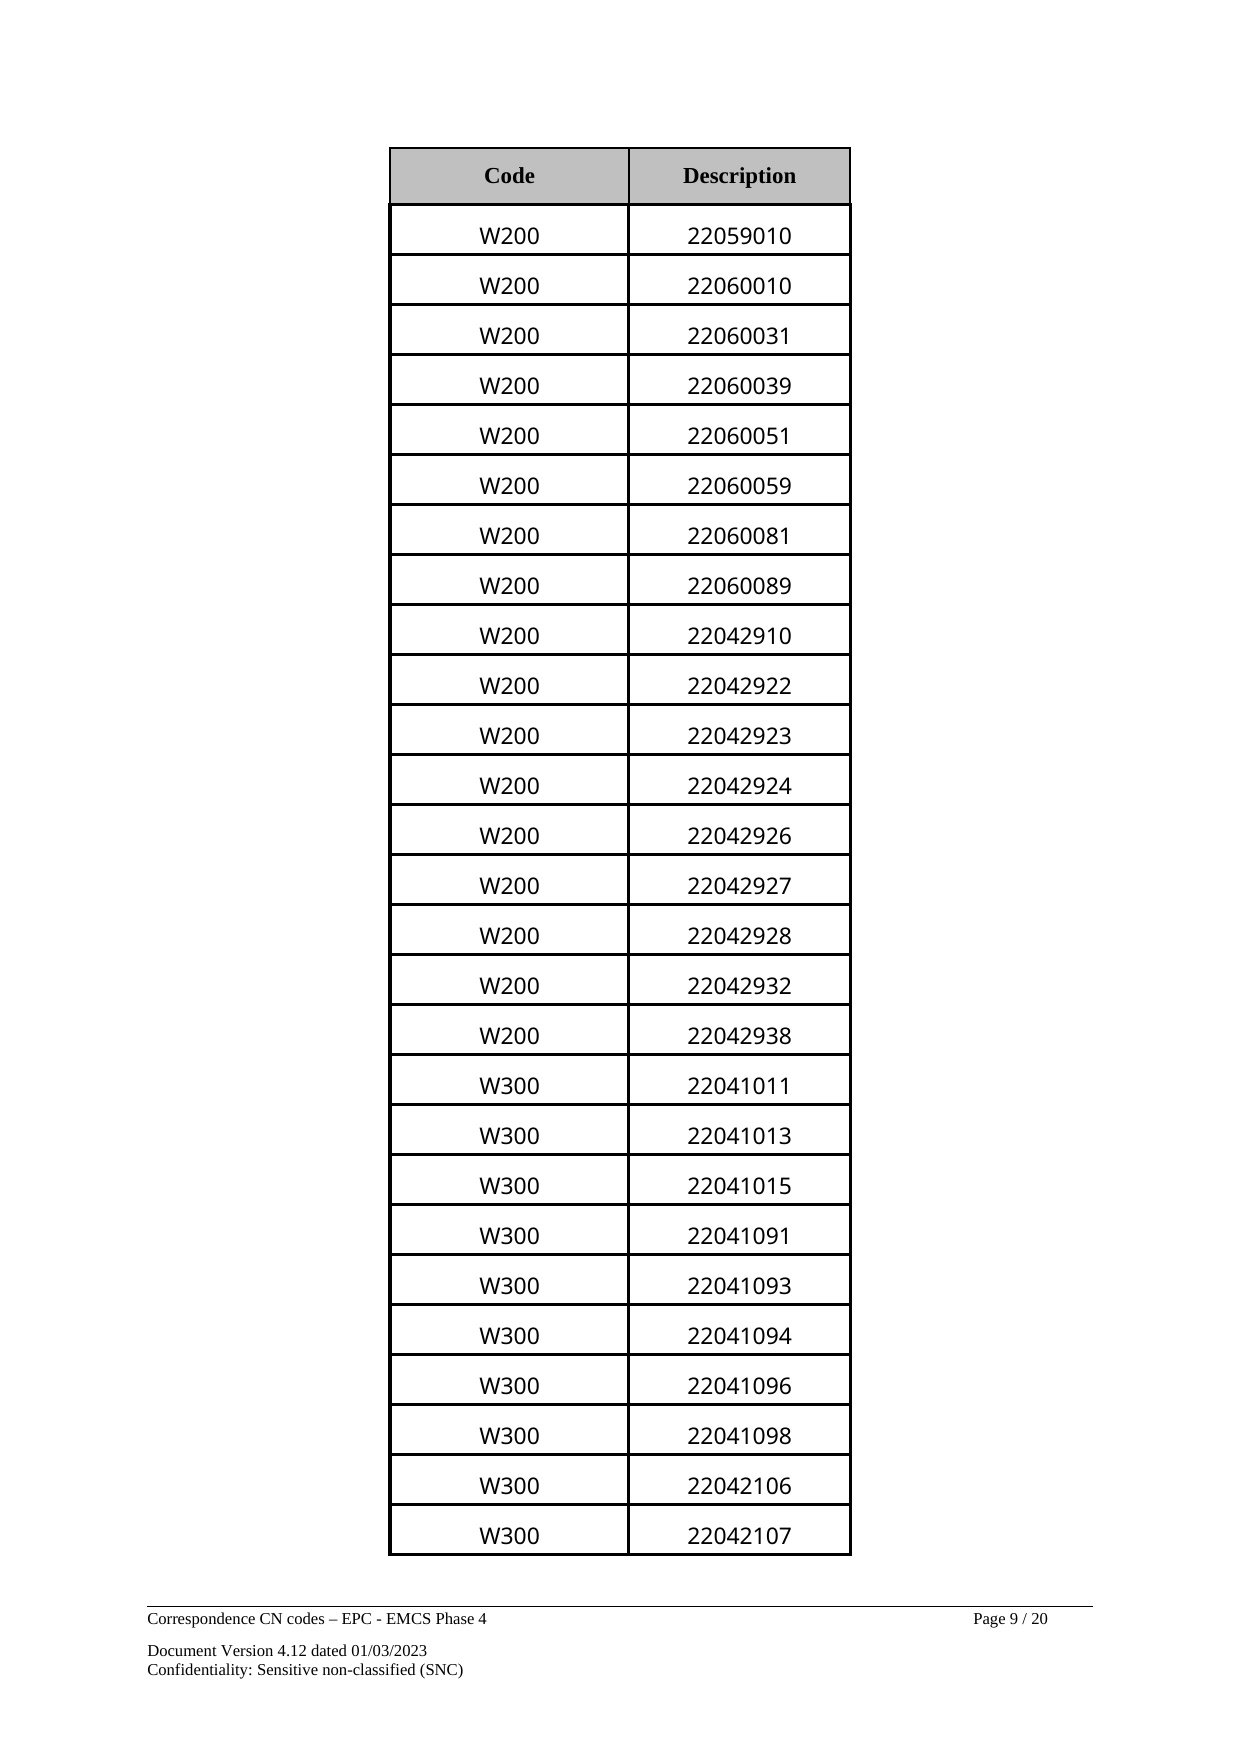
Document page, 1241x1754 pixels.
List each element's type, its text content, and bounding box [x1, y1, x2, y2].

table_cell 22042923 [630, 706, 849, 753]
table_cell 22060010 [630, 256, 849, 303]
table_cell W300 [392, 1356, 627, 1403]
table_cell 22060059 [630, 456, 849, 503]
table_cell 22042926 [630, 806, 849, 853]
table_cell 22041094 [630, 1306, 849, 1353]
table_cell W200 [392, 406, 627, 453]
table_cell W300 [392, 1456, 627, 1503]
table_cell 22042928 [630, 906, 849, 953]
table_cell W200 [392, 206, 627, 253]
table_cell 22060039 [630, 356, 849, 403]
table_cell 22060089 [630, 556, 849, 603]
table_cell 22042932 [630, 956, 849, 1003]
table_cell W300 [392, 1506, 627, 1553]
table_cell W200 [392, 1006, 627, 1053]
table_cell 22059010 [630, 206, 849, 253]
table_cell W300 [392, 1156, 627, 1203]
table_cell W200 [392, 806, 627, 853]
table_cell 22060051 [630, 406, 849, 453]
table_cell 22042927 [630, 856, 849, 903]
table_cell W200 [392, 356, 627, 403]
table_cell W300 [392, 1256, 627, 1303]
table_cell W300 [392, 1056, 627, 1103]
table_cell 22042107 [630, 1506, 849, 1553]
table_cell 22060031 [630, 306, 849, 353]
table_cell W300 [392, 1306, 627, 1353]
table_cell 22041091 [630, 1206, 849, 1253]
table_cell W200 [392, 706, 627, 753]
table_cell W300 [392, 1406, 627, 1453]
table_header Code [391, 149, 628, 203]
table_cell W200 [392, 306, 627, 353]
table_cell 22041098 [630, 1406, 849, 1453]
table_cell 22042924 [630, 756, 849, 803]
table_cell W200 [392, 556, 627, 603]
table_cell 22042106 [630, 1456, 849, 1503]
table_cell W200 [392, 456, 627, 503]
table_cell W200 [392, 606, 627, 653]
table_cell W300 [392, 1206, 627, 1253]
table_cell W200 [392, 856, 627, 903]
table_cell 22041011 [630, 1056, 849, 1103]
table_cell W300 [392, 1106, 627, 1153]
table_cell 22041013 [630, 1106, 849, 1153]
table_cell 22060081 [630, 506, 849, 553]
table_cell 22041096 [630, 1356, 849, 1403]
table_cell W200 [392, 256, 627, 303]
table_cell 22042910 [630, 606, 849, 653]
table_cell W200 [392, 656, 627, 703]
table_cell W200 [392, 906, 627, 953]
table_cell 22042938 [630, 1006, 849, 1053]
table_cell 22042922 [630, 656, 849, 703]
table_cell W200 [392, 956, 627, 1003]
table_cell W200 [392, 506, 627, 553]
table_header Description [630, 149, 849, 203]
table_cell 22041093 [630, 1256, 849, 1303]
table_cell 22041015 [630, 1156, 849, 1203]
table_cell W200 [392, 756, 627, 803]
